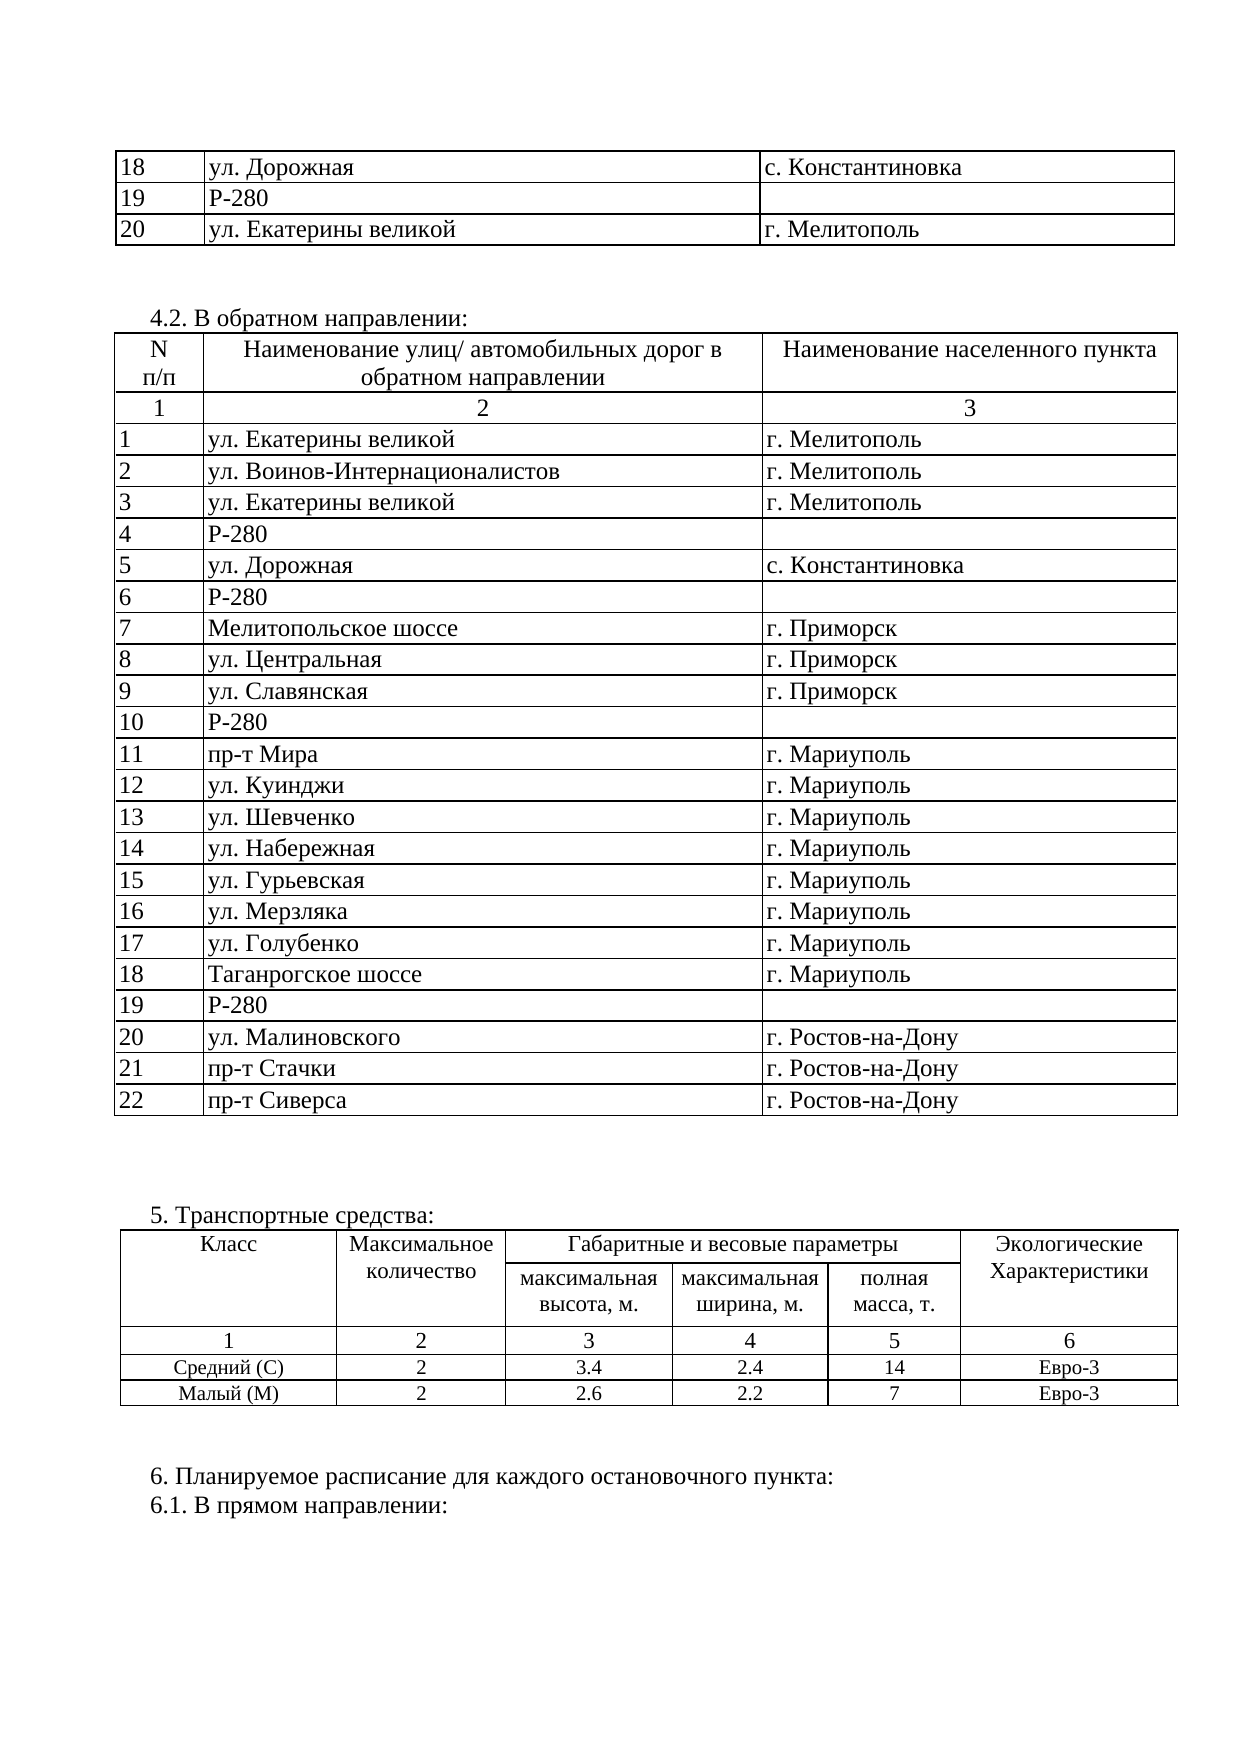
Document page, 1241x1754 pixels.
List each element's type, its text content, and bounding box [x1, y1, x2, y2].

text 6.1. В прямом направлении: [150, 1490, 1090, 1519]
table_cell максимальная высота, м. [506, 1264, 672, 1326]
table_cell 11 [115, 738, 203, 769]
table_cell 2.4 [673, 1355, 827, 1379]
table_cell ул. Куинджи [204, 770, 762, 800]
table_cell 1 [121, 1327, 336, 1353]
table_cell 15 [115, 864, 203, 894]
table_cell Средний (С) [121, 1355, 336, 1379]
table_cell ул. Екатерины великой [204, 487, 762, 517]
table_cell 5 [115, 550, 203, 580]
table_cell ул. Центральная [204, 645, 762, 674]
table_cell пр-т Сиверса [204, 1085, 762, 1115]
table_cell Мелитопольское шоссе [204, 613, 762, 643]
table_cell с. Константиновка [761, 152, 1174, 181]
table_cell 10 [115, 707, 203, 737]
table_cell 4 [673, 1327, 827, 1353]
table_cell ул. Шевченко [204, 802, 762, 832]
table_cell 21 [115, 1053, 203, 1083]
table_cell 19 [115, 990, 203, 1020]
table_cell г. Приморск [763, 674, 1177, 706]
table_cell 4 [115, 518, 203, 548]
table_cell г. Мариуполь [763, 895, 1177, 926]
table_cell с. Константиновка [763, 549, 1177, 580]
table_header Максимальное количество [337, 1231, 505, 1326]
table_cell полная масса, т. [829, 1264, 960, 1326]
table_cell 5 [829, 1327, 960, 1353]
table_cell г. Ростов-на-Дону [763, 1083, 1177, 1115]
table_header Экологические Характеристики [961, 1231, 1177, 1326]
table_header N п/п [115, 334, 203, 391]
table_cell Р-280 [204, 582, 762, 611]
table_cell 2 [115, 455, 203, 486]
table_cell г. Мариуполь [763, 958, 1177, 989]
table_cell г. Мелитополь [763, 454, 1177, 486]
table_cell 2.2 [673, 1381, 827, 1405]
table_cell 20 [115, 1021, 203, 1052]
table_cell Р-280 [204, 519, 762, 548]
table_header Наименование населенного пункта [763, 334, 1177, 391]
table_cell г. Мариуполь [763, 800, 1177, 832]
table_cell ул. Набережная [204, 833, 762, 863]
table_cell ул. Гурьевская [204, 865, 762, 894]
table_cell 14 [115, 833, 203, 863]
table_cell г. Мариуполь [763, 863, 1177, 894]
table_cell ул. Екатерины великой [204, 424, 762, 454]
table_cell 12 [115, 770, 203, 800]
table_cell г. Мариуполь [763, 737, 1177, 769]
table_cell 16 [115, 896, 203, 926]
table_cell Таганрогское шоссе [204, 959, 762, 989]
table_cell 1 [115, 392, 203, 423]
table_cell г. Ростов-на-Дону [763, 1020, 1177, 1052]
table_cell 1 [115, 424, 203, 454]
table_cell г. Мелитополь [763, 486, 1177, 517]
table_cell ул. Воинов-Интернационалистов [204, 456, 762, 486]
table_cell ул. Голубенко [204, 928, 762, 957]
table_header Класс [121, 1231, 336, 1326]
table_cell 18 [117, 152, 204, 181]
table_cell г. Мариуполь [763, 832, 1177, 863]
table_cell 2 [337, 1355, 505, 1379]
text 6. Планируемое расписание для каждого остановочного пункта: [150, 1461, 1090, 1490]
text 5. Транспортные средства: [150, 1200, 1090, 1229]
table_cell пр-т Мира [204, 739, 762, 769]
table_cell Р-280 [204, 991, 762, 1020]
table_cell [763, 989, 1177, 1020]
table_cell 6 [961, 1327, 1177, 1353]
table_cell Евро-3 [961, 1355, 1177, 1379]
table_cell 17 [115, 927, 203, 957]
table_cell 3 [506, 1327, 672, 1353]
table_cell 9 [115, 675, 203, 706]
table_cell 14 [829, 1355, 960, 1379]
table_cell ул. Екатерины великой [205, 215, 759, 244]
table_cell 20 [117, 215, 204, 244]
table_cell г. Мелитополь [763, 423, 1177, 454]
table_cell ул. Мерзляка [204, 896, 762, 926]
table_cell 22 [115, 1084, 203, 1115]
table_cell 6 [115, 581, 203, 611]
table_cell [763, 517, 1177, 548]
table_cell 2 [337, 1381, 505, 1405]
table_cell ул. Дорожная [205, 152, 759, 181]
table_cell 2 [337, 1327, 505, 1353]
table_cell г. Приморск [763, 611, 1177, 643]
table_cell г. Приморск [763, 643, 1177, 674]
table_cell 3.4 [506, 1355, 672, 1379]
table_cell 3 [763, 391, 1177, 423]
table_cell 8 [115, 644, 203, 674]
table_cell Р-280 [205, 183, 759, 213]
table_cell Малый (М) [121, 1381, 336, 1405]
table_cell 7 [829, 1381, 960, 1405]
table_cell 2 [204, 393, 762, 423]
table_cell пр-т Стачки [204, 1053, 762, 1083]
table_header Габаритные и весовые параметры [506, 1231, 960, 1262]
table_cell Р-280 [204, 707, 762, 737]
table_cell ул. Дорожная [204, 550, 762, 580]
table_cell 2.6 [506, 1381, 672, 1405]
table_cell максимальная ширина, м. [673, 1264, 827, 1326]
table_cell [761, 183, 1174, 213]
table_cell 7 [115, 613, 203, 643]
table_cell 13 [115, 801, 203, 832]
table_cell 19 [117, 183, 204, 213]
table_cell Евро-3 [961, 1381, 1177, 1405]
table_cell ул. Малиновского [204, 1022, 762, 1052]
table_cell г. Ростов-на-Дону [763, 1052, 1177, 1083]
table_cell г. Мелитополь [761, 215, 1174, 244]
table_cell ул. Славянская [204, 676, 762, 706]
table_cell 3 [115, 487, 203, 517]
table_cell г. Мариуполь [763, 769, 1177, 800]
table_cell 18 [115, 959, 203, 989]
table_cell [763, 706, 1177, 737]
table_cell [763, 580, 1177, 611]
table_header Наименование улиц/ автомобильных дорог в обратном направлении [204, 334, 762, 391]
text 4.2. В обратном направлении: [150, 303, 1090, 332]
table_cell г. Мариуполь [763, 926, 1177, 957]
